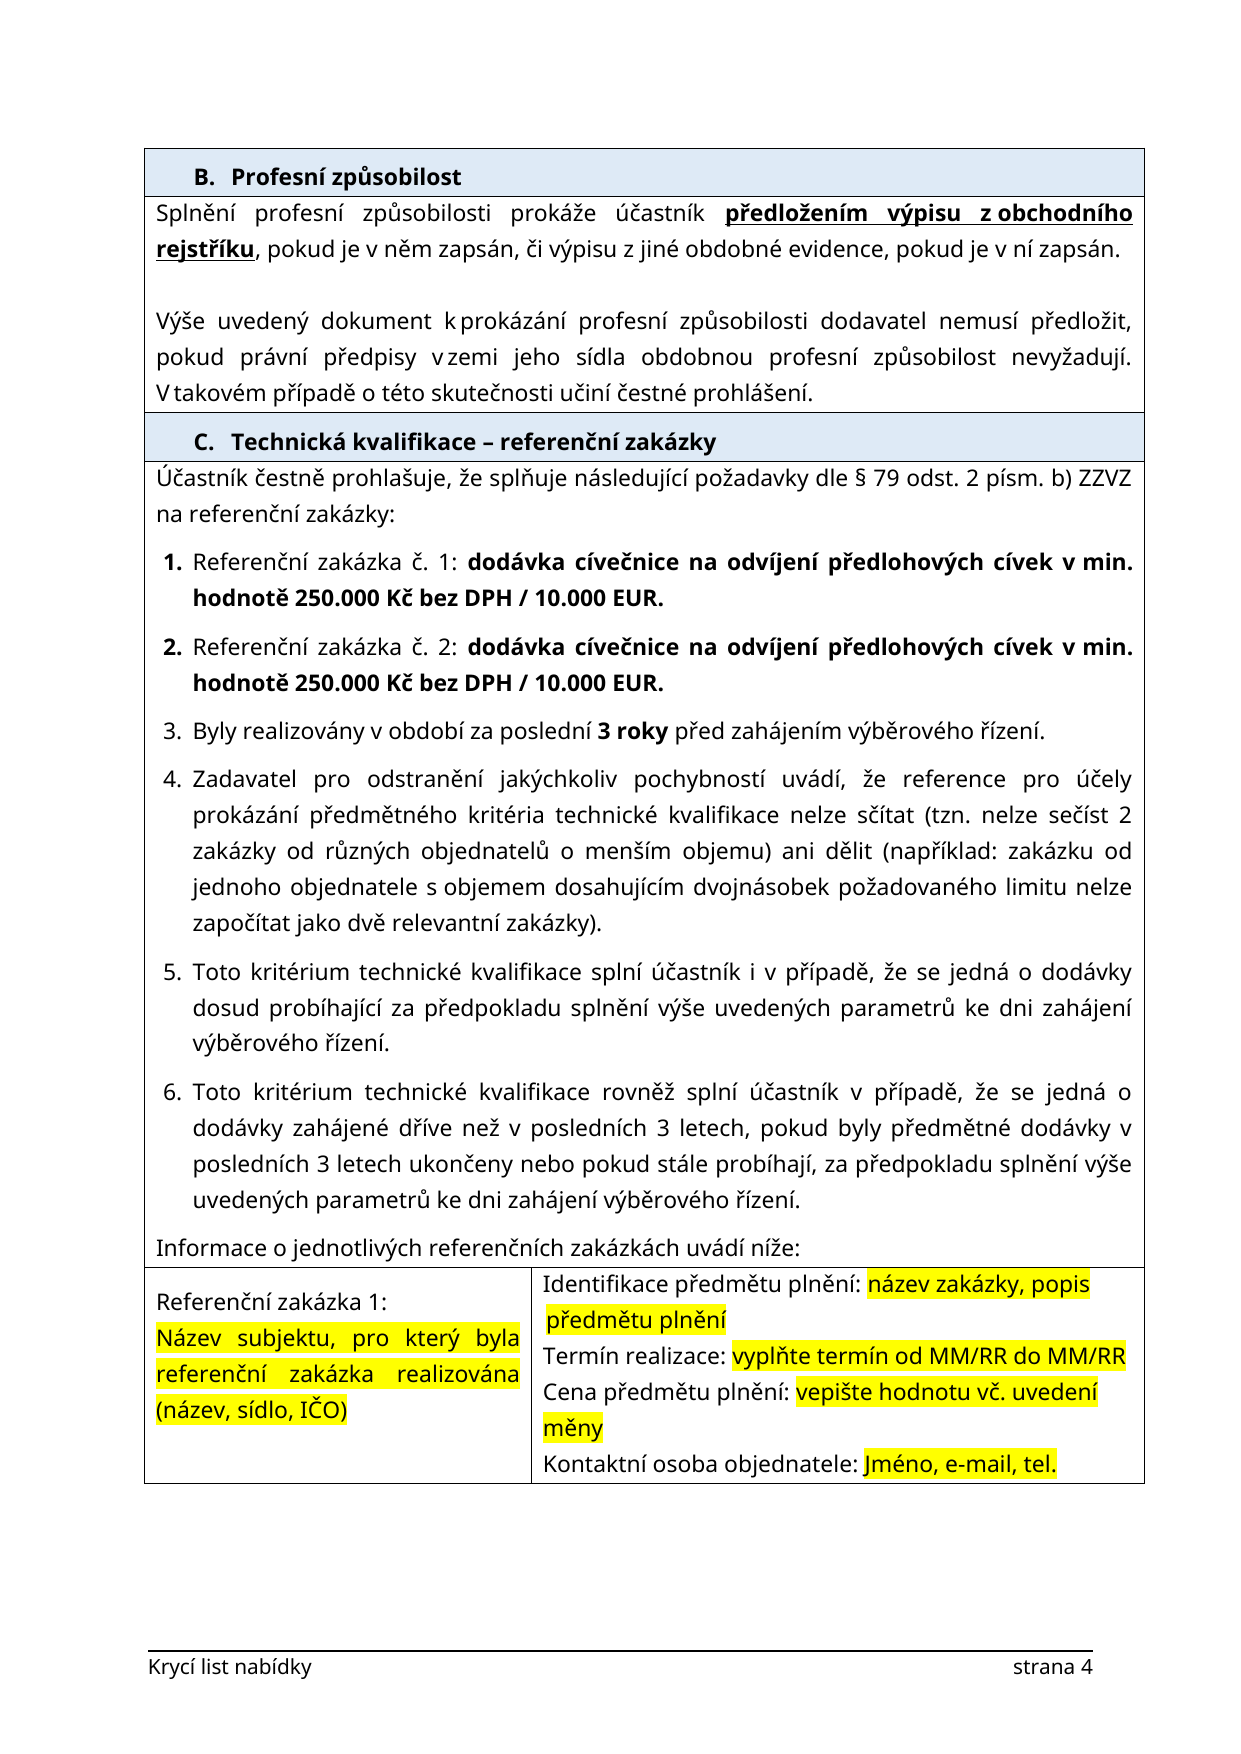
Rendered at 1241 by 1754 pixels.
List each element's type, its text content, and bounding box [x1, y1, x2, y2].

table_cell Profesní způsobilost [145, 149, 1144, 196]
table_cell Účastník čestně prohlašuje, že splňuje následující požadavky dle § 79 odst. 2 písm. b) ZZVZ na referenční zakázky: Referenční zakázka č. 1: dodávka cívečnice na odvíjení předlohových cívek v min. hodnotě 250.000 Kč bez DPH / 10.000 EUR. Referenční zakázka č. 2: dodávka cívečnice na odvíjení předlohových cívek v min. hodnotě 250.000 Kč bez DPH / 10.000 EUR. Byly realizovány v období za poslední 3 roky před zahájením výběrového řízení. Zadavatel pro odstranění jakýchkoliv pochybností uvádí, že reference pro účely prokázání předmětného kritéria technické kvalifikace nelze sčítat (tzn. nelze sečíst 2 zakázky od různých objednatelů o menším objemu) ani dělit (například: zakázku od jednoho objednatele s objemem dosahujícím dvojnásobek požadovaného limitu nelze započítat jako dvě relevantní zakázky). Toto kritérium technické kvalifikace splní účastník i v případě, že se jedná o dodávky dosud probíhající za předpokladu splnění výše uvedených parametrů ke dni zahájení výběrového řízení. Toto kritérium technické kvalifikace rovněž splní účastník v případě, že se jedná o dodávky zahájené dříve než v posledních 3 letech, pokud byly předmětné dodávky v posledních 3 letech ukončeny nebo pokud stále probíhají, za předpokladu splnění výše uvedených parametrů ke dni zahájení výběrového řízení. Informace o jednotlivých referenčních zakázkách uvádí níže: [145, 462, 1144, 1267]
table_cell Technická kvalifikace – referenční zakázky [145, 413, 1144, 461]
table_cell Referenční zakázka 1: [145, 1268, 531, 1483]
table_cell Splnění profesní způsobilosti prokáže účastník předložením výpisu z obchodního rejstříku, pokud je v něm zapsán, či výpisu z jiné obdobné evidence, pokud je v ní zapsán. Výše uvedený dokument k prokázání profesní způsobilosti dodavatel nemusí předložit, pokud právní předpisy v zemi jeho sídla obdobnou profesní způsobilost nevyžadují. V takovém případě o této skutečnosti učiní čestné prohlášení. [145, 197, 1144, 412]
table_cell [532, 1268, 1144, 1483]
